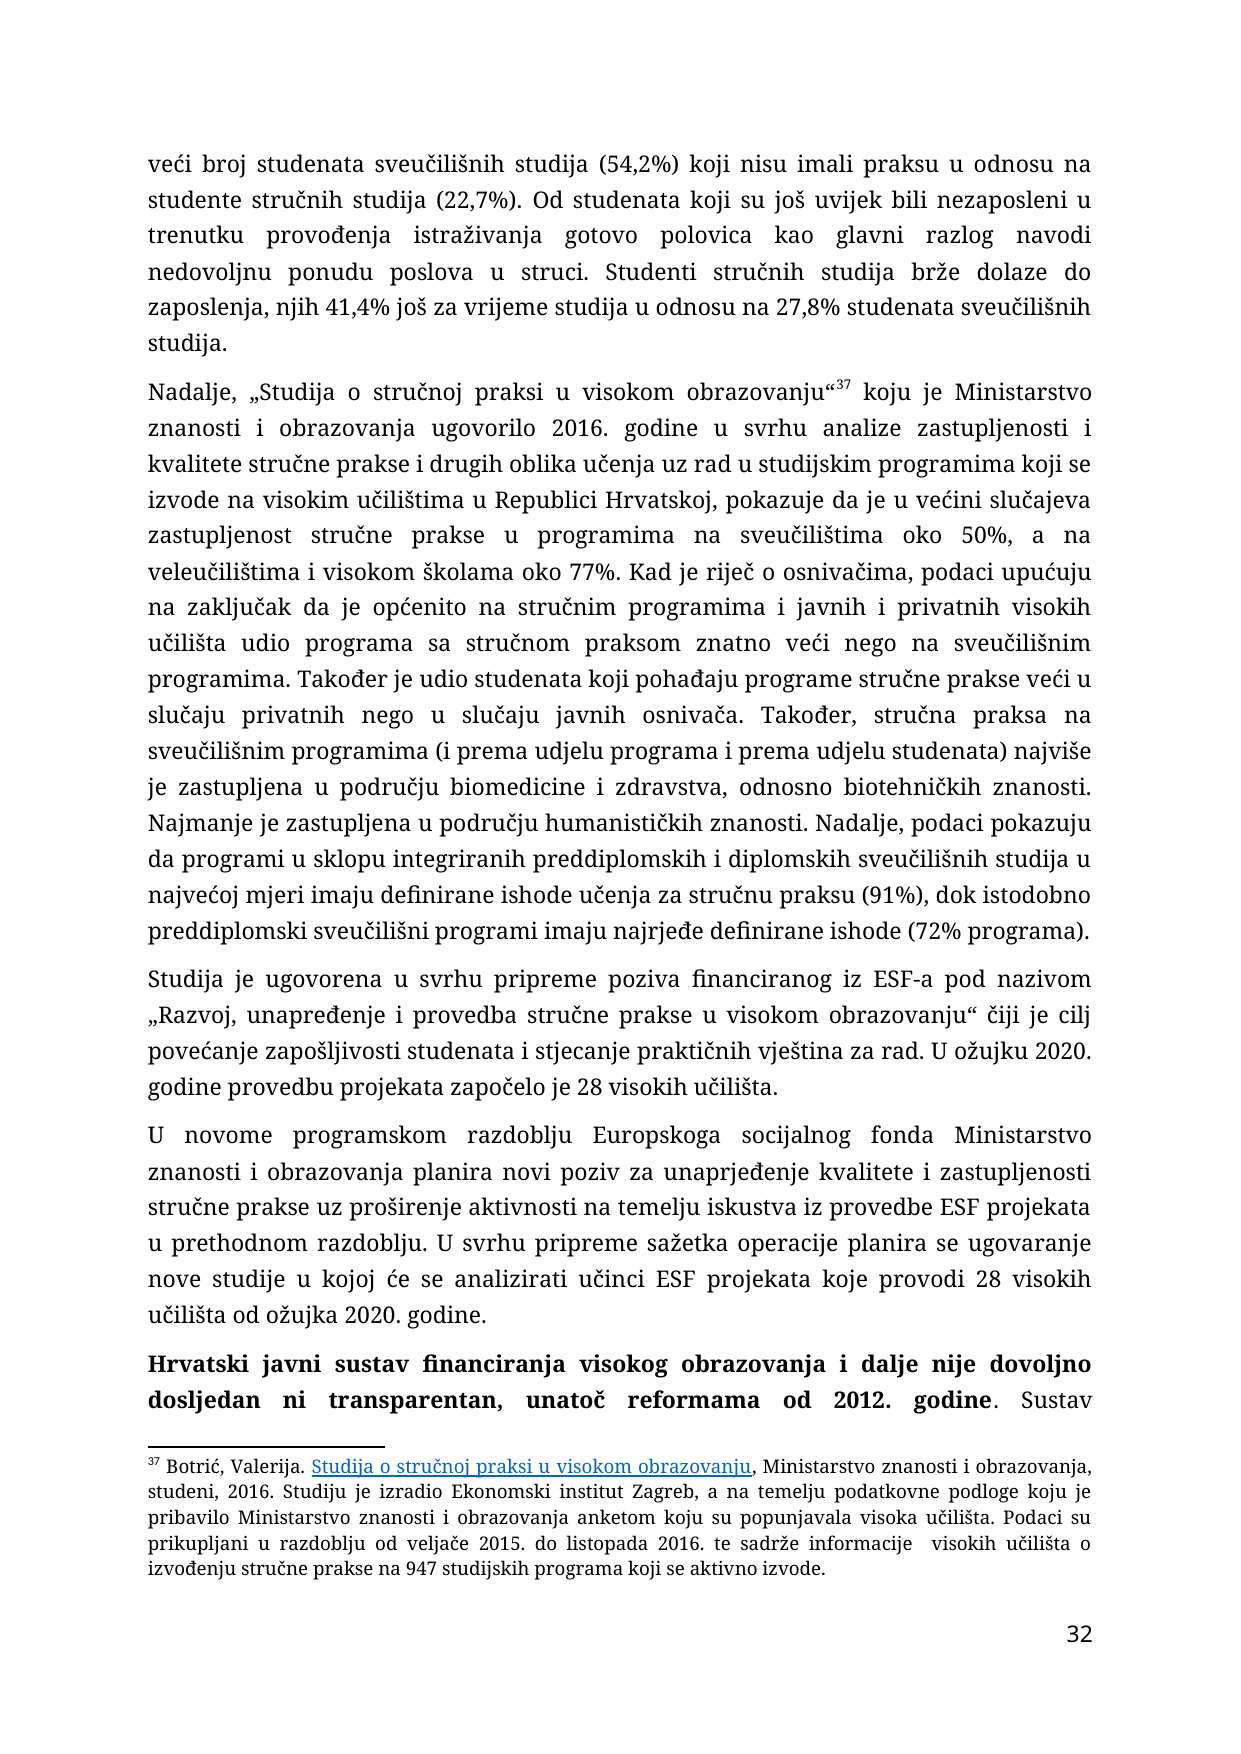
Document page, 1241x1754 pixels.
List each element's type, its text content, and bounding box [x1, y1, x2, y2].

text Nadalje, „Studija o stručnoj praksi u visokom obrazovanju“ koju je Ministarstvo znanosti i obrazovanja ugovorilo 2016. godine u svrhu analize zastupljenosti i kvalitete stručne prakse i drugih oblika učenja uz rad u studijskim programima koji se izvode na visokim učilištima u Republici Hrvatskoj, pokazuje da je u većini slučajeva zastupljenost stručne prakse u programima na sveučilištima oko 50%, a na veleučilištima i visokom školama oko 77%. Kad je riječ o osnivačima, podaci upućuju na zaključak da je općenito na stručnim programima i javnih i privatnih visokih učilišta udio programa sa stručnom praksom znatno veći nego na sveučilišnim programima. Također je udio studenata koji pohađaju programe stručne prakse veći u slučaju privatnih nego u slučaju javnih osnivača. Također, stručna praksa na sveučilišnim programima (i prema udjelu programa i prema udjelu studenata) najviše je zastupljena u području biomedicine i zdravstva, odnosno biotehničkih znanosti. Najmanje je zastupljena u području humanističkih znanosti. Nadalje, podaci pokazuju da programi u sklopu integriranih preddiplomskih i diplomskih sveučilišnih studija u najvećoj mjeri imaju definirane ishode učenja za stručnu praksu (91%), dok istodobno preddiplomski sveučilišni programi imaju najrjeđe definirane ishode (72% programa). [148, 376, 1093, 946]
text Studija je ugovorena u svrhu pripreme poziva financiranog iz ESF-a pod nazivom „Razvoj, unapređenje i provedba stručne prakse u visokom obrazovanju“ čiji je cilj povećanje zapošljivosti studenata i stjecanje praktičnih vještina za rad. U ožujku 2020. godine provedbu projekata započelo je 28 visokih učilišta. [148, 963, 1093, 1102]
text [148, 148, 1093, 358]
text U novome programskom razdoblju Europskoga socijalnog fonda Ministarstvo znanosti i obrazovanja planira novi poziv za unaprjeđenje kvalitete i zastupljenosti stručne prakse uz proširenje aktivnosti na temelju iskustva iz provedbe ESF projekata u prethodnom razdoblju. U svrhu pripreme sažetka operacije planira se ugovaranje nove studije u kojoj će se analizirati učinci ESF projekata koje provodi 28 visokih učilišta od ožujka 2020. godine. [148, 1119, 1093, 1330]
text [148, 1348, 1093, 1415]
